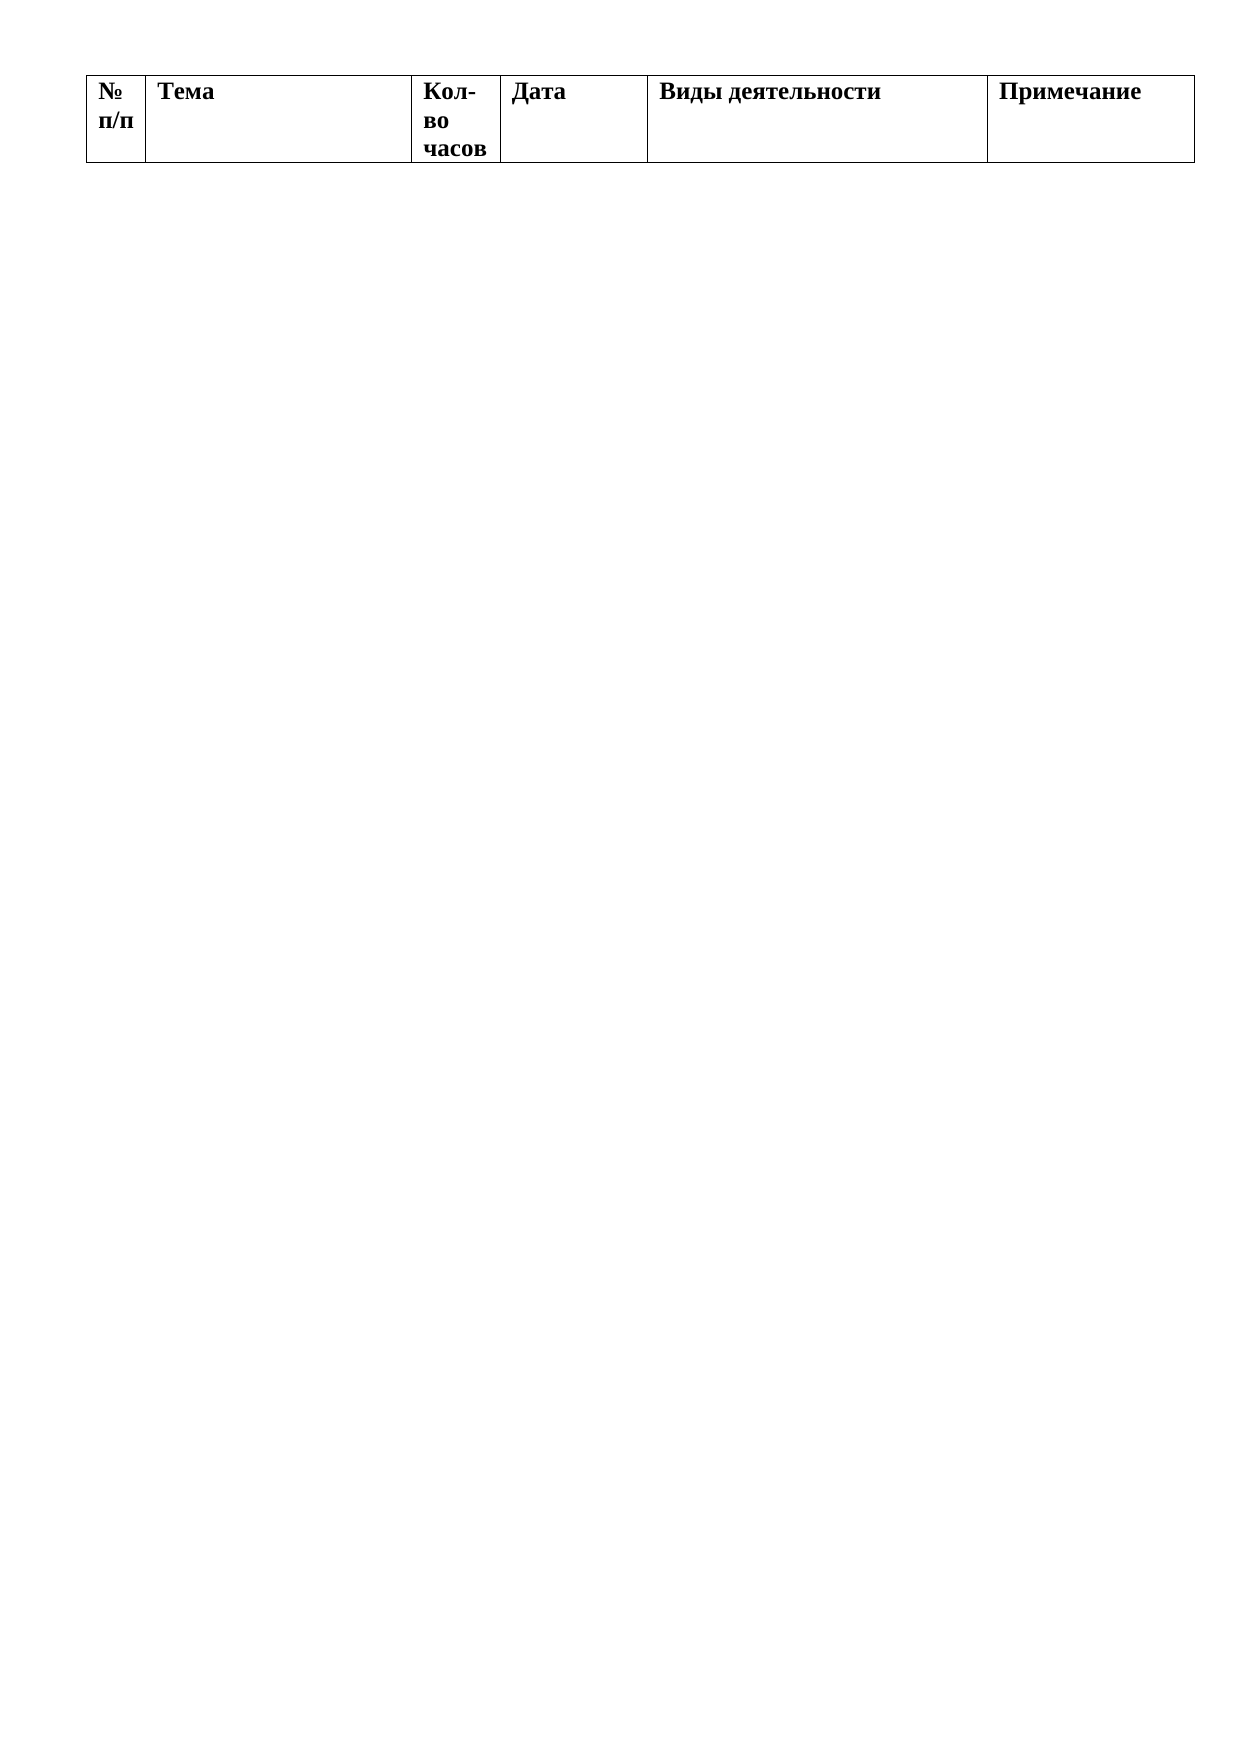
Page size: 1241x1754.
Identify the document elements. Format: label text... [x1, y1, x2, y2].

table_header Виды деятельности [648, 76, 987, 162]
table_header № п/п [87, 76, 145, 162]
table_header Примечание [988, 76, 1194, 162]
table_header Тема [146, 76, 411, 162]
table_header Кол-во часов [412, 76, 500, 162]
table_header Дата [501, 76, 647, 162]
